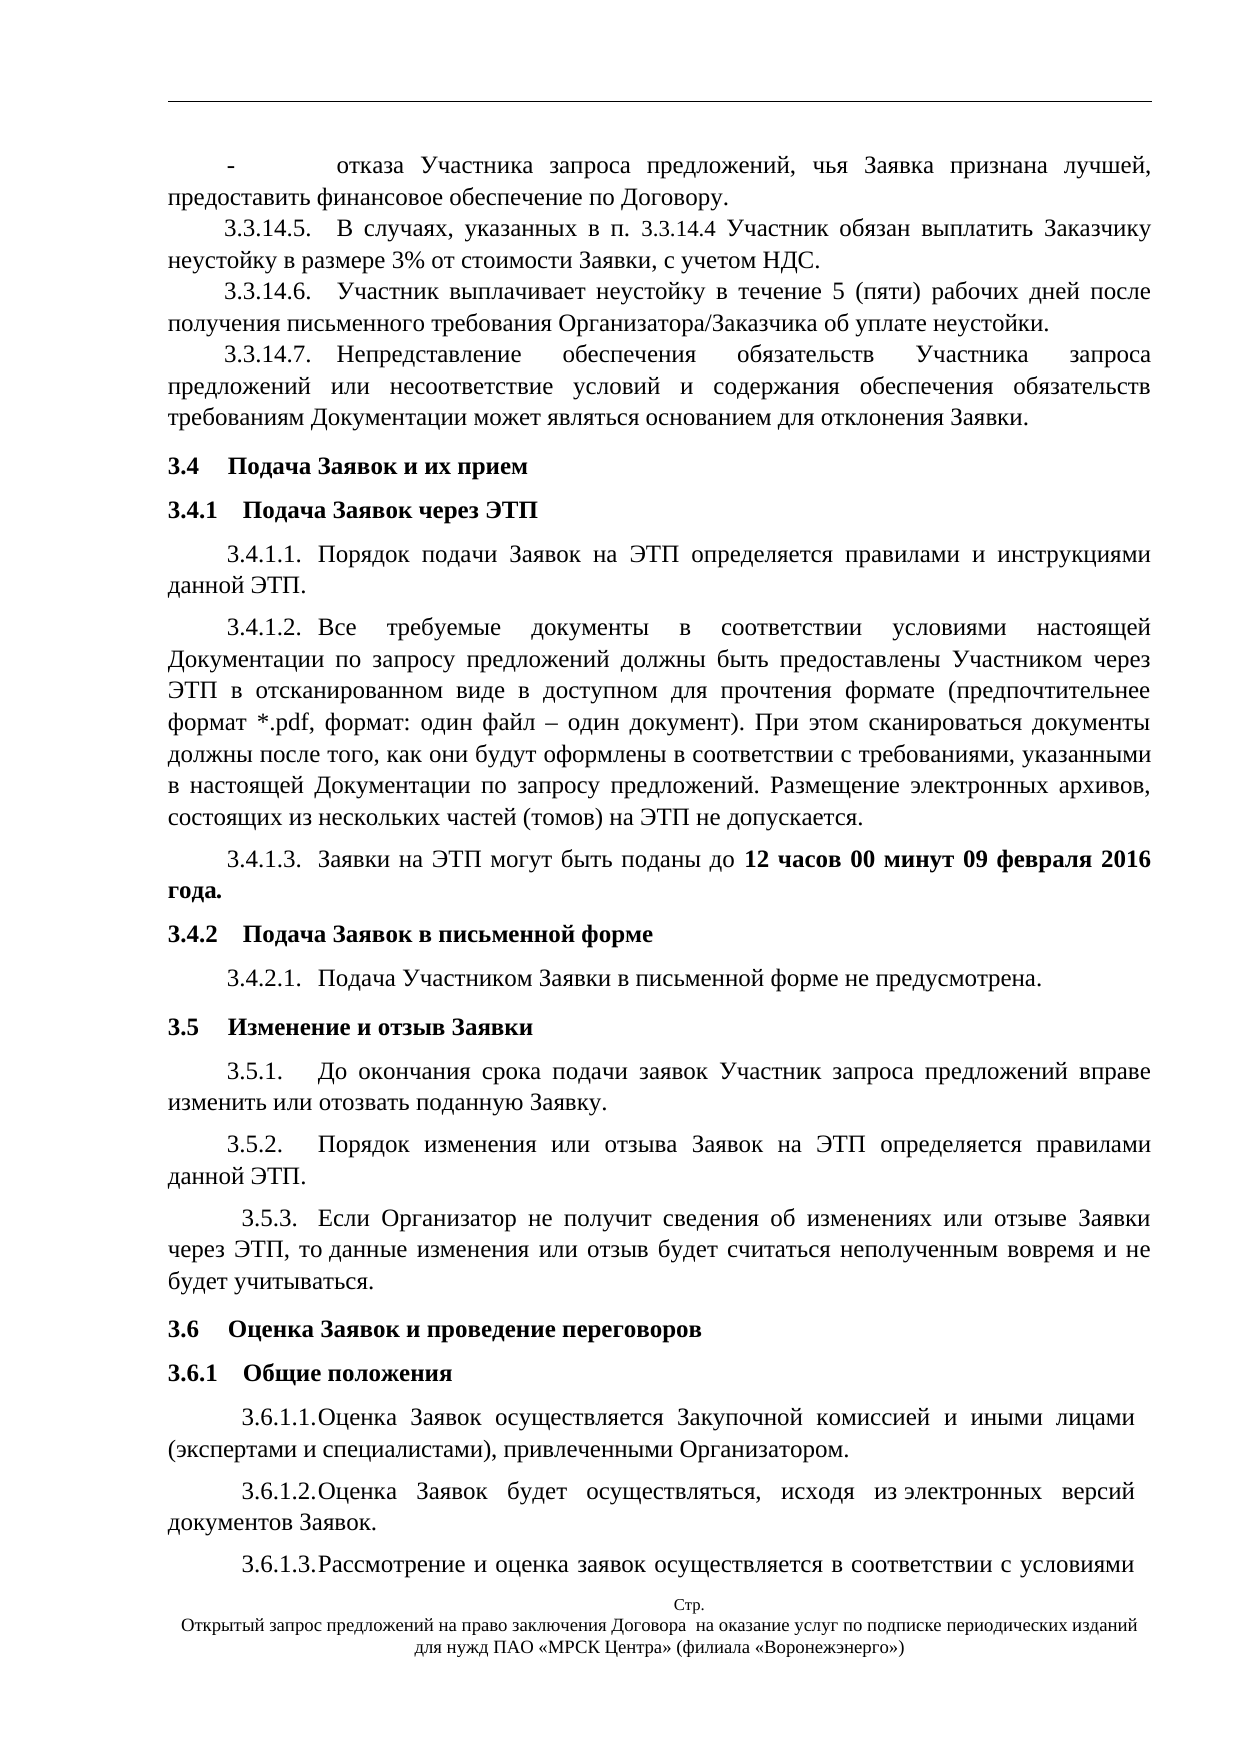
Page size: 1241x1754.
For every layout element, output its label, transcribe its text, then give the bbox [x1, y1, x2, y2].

subtitle Оценка Заявок и проведение переговоров [168, 1314, 1152, 1343]
subtitle Подача Заявок через ЭТП [168, 495, 1152, 523]
list Оценка Заявок будет осуществляться, исходя из электронных версий документов Заявок. [168, 1476, 1135, 1536]
list Непредставление обеспечения обязательств Участника запроса предложений или несоответствие условий и содержания обеспечения обязательств требованиям Документации может являться основанием для отклонения Заявки. [168, 339, 1152, 431]
list Если Организатор не получит сведения об изменениях или отзыве Заявки через ЭТП, то данные изменения или отзыв будет считаться неполученным вовремя и не будет учитываться. [168, 1203, 1152, 1295]
subtitle Подача Заявок и их прием [168, 451, 1152, 479]
list Участник выплачивает неустойку в течение 5 (пяти) рабочих дней после получения письменного требования Организатора/Заказчика об уплате неустойки. [168, 276, 1152, 337]
list отказа Участника запроса предложений, чья Заявка признана лучшей, предоставить финансовое обеспечение по Договору. [168, 150, 1152, 210]
subtitle Подача Заявок в письменной форме [168, 919, 1152, 948]
list Подача Участником Заявки в письменной форме не предусмотрена. [168, 963, 1152, 992]
subtitle Общие положения [168, 1358, 1152, 1387]
list До окончания срока подачи заявок Участник запроса предложений вправе изменить или отозвать поданную Заявку. [168, 1056, 1152, 1116]
list В случаях, указанных в п. 3.3.14.4 Участник обязан выплатить Заказчику неустойку в размере 3% от стоимости Заявки, с учетом НДС. [168, 213, 1152, 273]
list Все требуемые документы в соответствии условиями настоящей Документации по запросу предложений должны быть предоставлены Участником через ЭТП в отсканированном виде в доступном для прочтения формате (предпочтительнее формат *.pdf, формат: один файл – один документ). При этом сканироваться документы должны после того, как они будут оформлены в соответствии с требованиями, указанными в настоящей Документации по запросу предложений. Размещение электронных архивов, состоящих из нескольких частей (томов) на ЭТП не допускается. [168, 612, 1152, 831]
subtitle Изменение и отзыв Заявки [168, 1012, 1152, 1040]
list Оценка Заявок осуществляется Закупочной комиссией и иными лицами (экспертами и специалистами), привлеченными Организатором. [168, 1402, 1135, 1463]
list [168, 1549, 1135, 1578]
list Заявки на ЭТП могут быть поданы до 12 часов 00 минут 09 февраля 2016 года. [168, 844, 1152, 904]
list Порядок изменения или отзыва Заявок на ЭТП определяется правилами данной ЭТП. [168, 1129, 1152, 1189]
list Порядок подачи Заявок на ЭТП определяется правилами и инструкциями данной ЭТП. [168, 539, 1152, 599]
